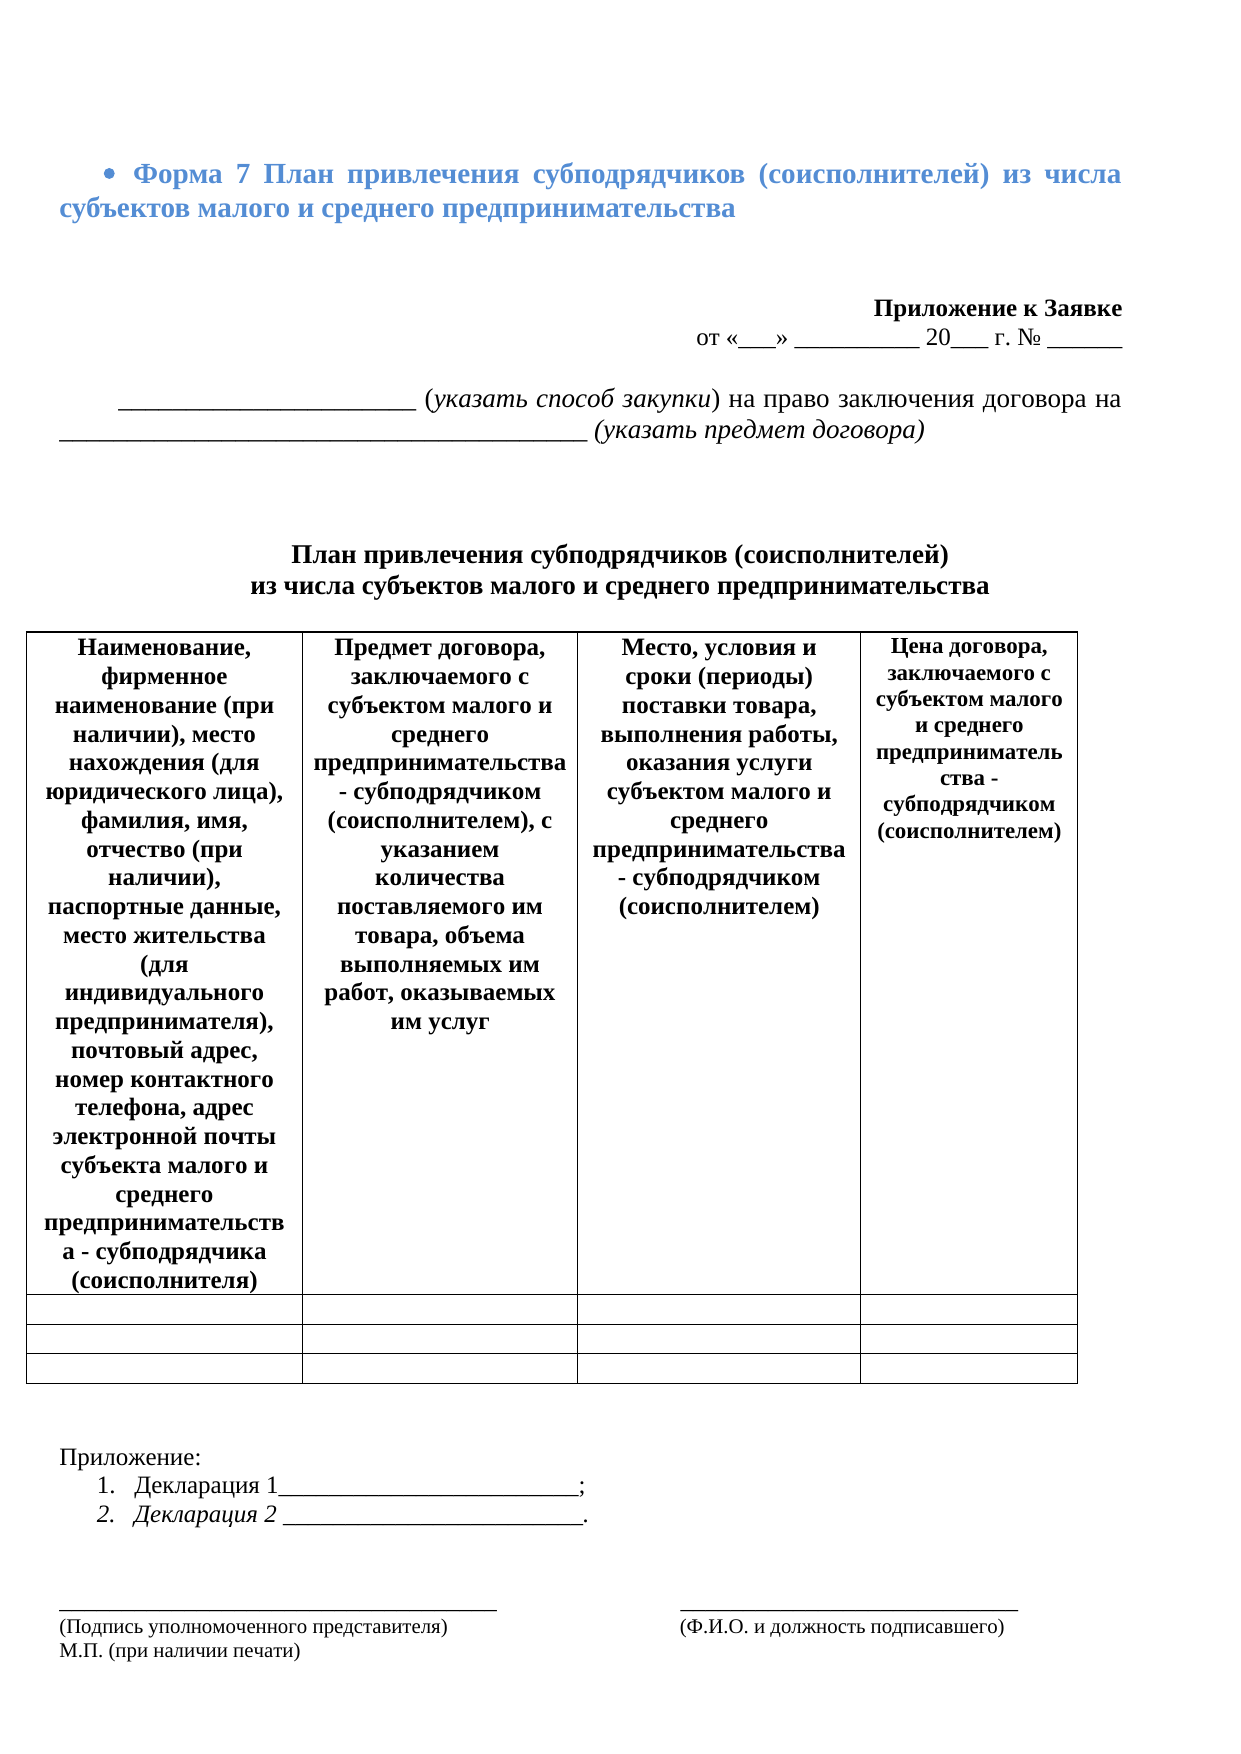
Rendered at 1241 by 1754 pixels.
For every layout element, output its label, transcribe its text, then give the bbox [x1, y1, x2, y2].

text от «___» __________ 20___ г. № ______ [59, 322, 1122, 351]
table_cell [27, 1354, 302, 1383]
table_cell [578, 1325, 860, 1353]
table_cell [861, 1354, 1077, 1383]
table_cell [578, 1295, 860, 1323]
text из числа субъектов малого и среднего предпринимательства [59, 569, 1122, 600]
list Декларация 1________________________; [97, 1470, 1122, 1499]
text М.П. (при наличии печати) [59, 1638, 1122, 1662]
table_header Предмет договора, заключаемого с субъектом малого и среднего предпринимательства - субподрядчиком (соисполнителем), с указанием количества поставляемого им товара, объема выполняемых им работ, оказываемых им услуг [303, 633, 577, 1294]
text (Подпись уполномоченного представителя) (Ф.И.О. и должность подписавшего) [59, 1614, 1122, 1638]
text План привлечения субподрядчиков (соисполнителей) [59, 538, 1122, 569]
table_header Цена договора, заключаемого с субъектом малого и среднего предпринимательства - субподрядчиком (соисполнителем) [861, 633, 1077, 1294]
table_cell [27, 1295, 302, 1323]
table_cell [303, 1325, 577, 1353]
table_cell [303, 1295, 577, 1323]
text ___________________________________ ___________________________ [59, 1585, 1122, 1614]
list Декларация 2 ________________________. [97, 1499, 1122, 1528]
text ______________________ (указать способ закупки) на право заключения договора на _______________________________________ (указать предмет договора) [59, 382, 1122, 444]
table_cell [861, 1295, 1077, 1323]
table_header Наименование, фирменное наименование (при наличии), место нахождения (для юридического лица), фамилия, имя, отчество (при наличии), паспортные данные, место жительства (для индивидуального предпринимателя), почтовый адрес, номер контактного телефона, адрес электронной почты субъекта малого и среднего предпринимательства - субподрядчика (соисполнителя) [27, 633, 302, 1294]
table_cell [861, 1325, 1077, 1353]
table_cell [578, 1354, 860, 1383]
table_cell [303, 1354, 577, 1383]
table_cell [27, 1325, 302, 1353]
text Приложение: [59, 1442, 1122, 1470]
table_header Место, условия и сроки (периоды) поставки товара, выполнения работы, оказания услуги субъектом малого и среднего предпринимательства - субподрядчиком (соисполнителем) [578, 633, 860, 1294]
text Приложение к Заявке [59, 293, 1122, 322]
list Форма 7 План привлечения субподрядчиков (соисполнителей) из числа субъектов малого и среднего предпринимательства [59, 156, 1122, 223]
